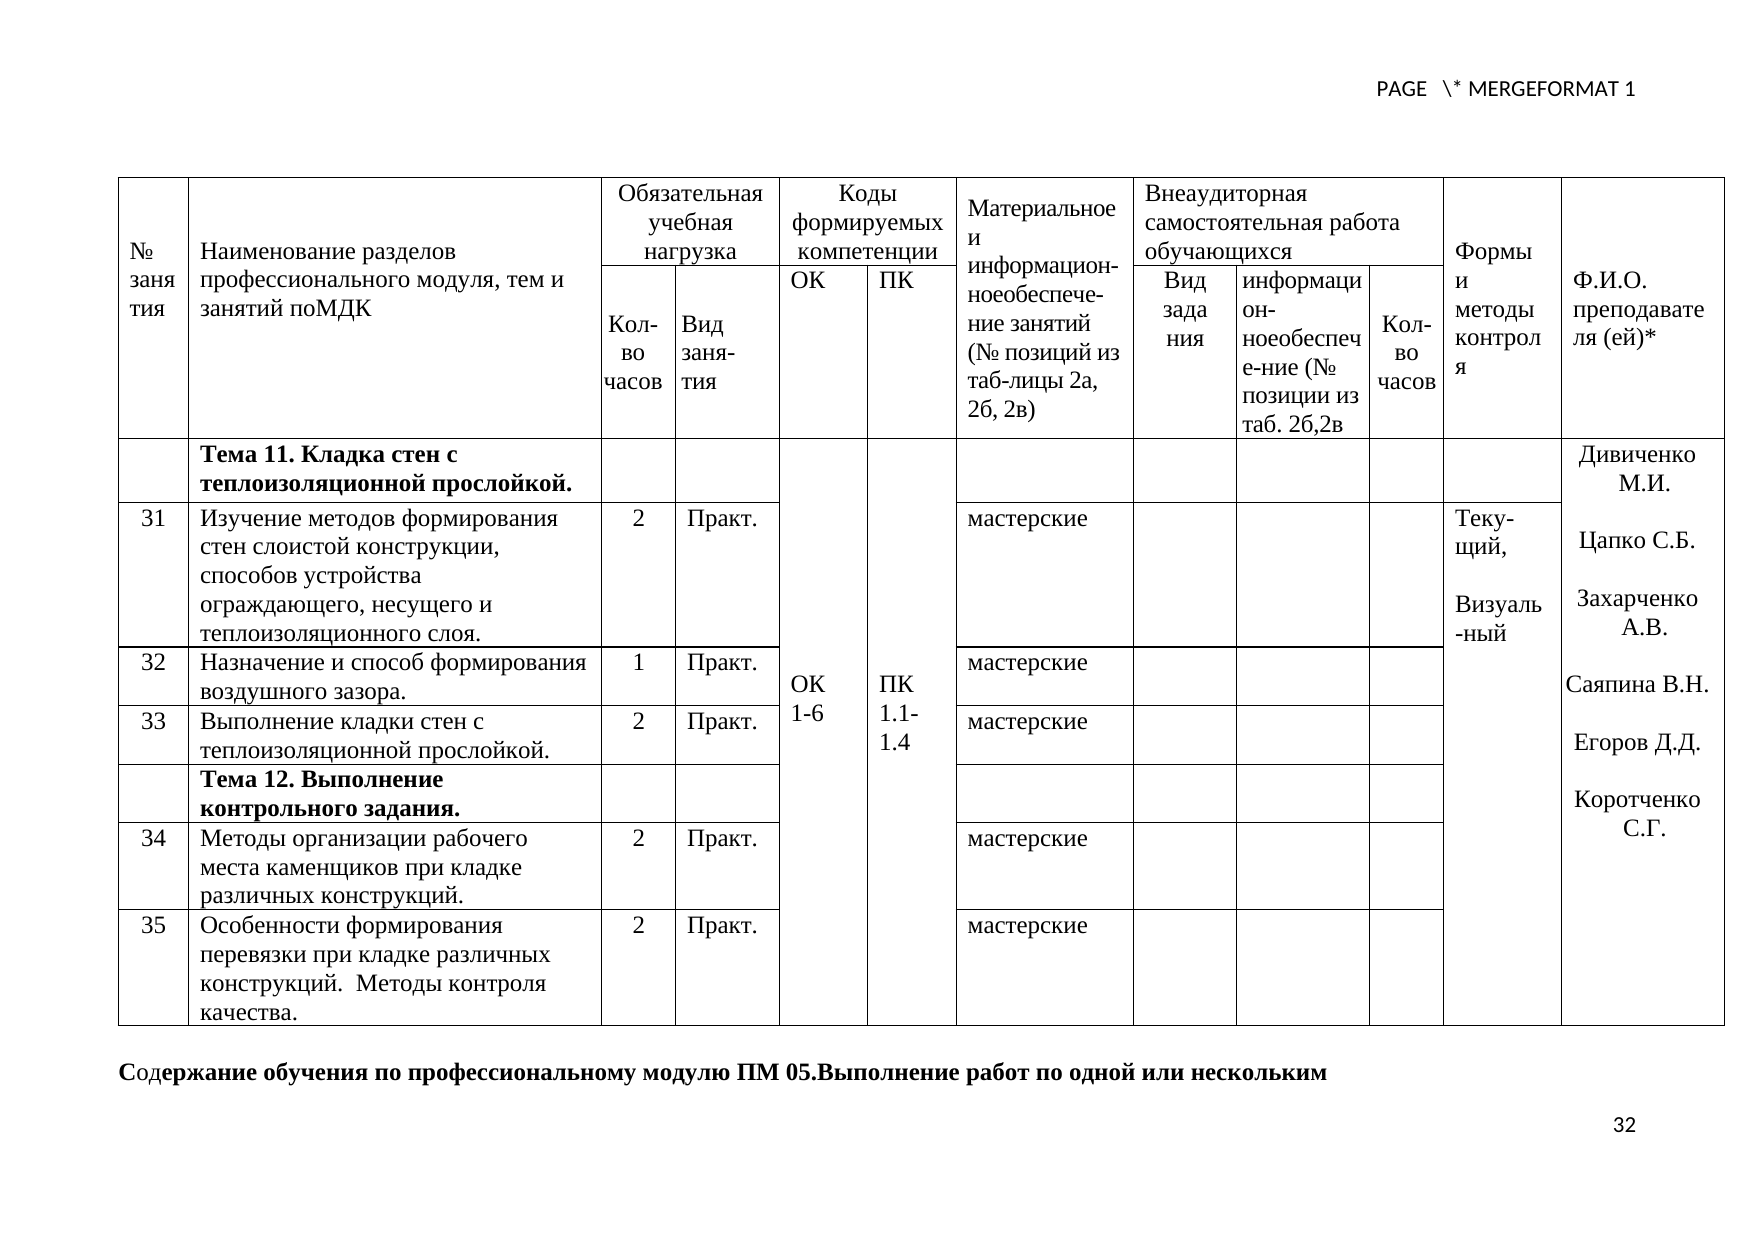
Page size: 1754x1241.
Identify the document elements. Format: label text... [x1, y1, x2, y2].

table_cell [957, 765, 1133, 822]
table_header Обязательная учебная нагрузка [602, 178, 779, 264]
table_header Ф.И.О. преподавателя (ей)* [1562, 178, 1724, 438]
table_cell Практ. [676, 706, 779, 763]
table_cell 2 [602, 910, 675, 1025]
table_cell ПК [868, 266, 956, 438]
table_header Внеаудиторная самостоятельная работа обучающихся [1134, 178, 1443, 264]
table_cell Теку-щий, Визуаль-ный [1444, 503, 1561, 1025]
table_cell 33 [119, 706, 188, 763]
table_cell [1237, 503, 1369, 646]
table_cell Кол-во часов [602, 266, 675, 438]
table_cell 31 [119, 503, 188, 646]
table_cell Вид зада ния [1134, 266, 1236, 438]
table_cell [1237, 765, 1369, 822]
table_cell Тема 12. Выполнение контрольного задания. [189, 765, 601, 822]
table_cell [1237, 439, 1369, 502]
table_cell 32 [119, 648, 188, 705]
table_cell Практ. [676, 503, 779, 646]
table_cell Назначение и способ формирования воздушного зазора. [189, 648, 601, 705]
text Содержание обучения по профессиональному модулю ПМ 05.Выполнение работ по одной или нескольким [118, 1057, 1636, 1086]
table_cell [1370, 823, 1443, 909]
table_cell Практ. [676, 648, 779, 705]
table_cell 2 [602, 503, 675, 646]
table_cell [1134, 823, 1236, 909]
table_cell [1237, 823, 1369, 909]
table_cell [1134, 910, 1236, 1025]
table_cell [1370, 439, 1443, 502]
table_cell 1 [602, 648, 675, 705]
table_cell мастерские [957, 823, 1133, 909]
table_cell [119, 439, 188, 502]
table_cell [1370, 648, 1443, 705]
table_cell [1370, 765, 1443, 822]
table_cell Дивиченко М.И. Цапко С.Б. Захарченко А.В. Саяпина В.Н. Егоров Д.Д. Коротченко С.Г. [1562, 439, 1724, 1025]
table_cell [1444, 439, 1561, 502]
table_cell мастерские [957, 648, 1133, 705]
table_header Коды формируемыхкомпетенции [780, 178, 956, 264]
table_cell [602, 439, 675, 502]
table_cell мастерские [957, 910, 1133, 1025]
table_cell мастерские [957, 706, 1133, 763]
table_cell Изучение методов формирования стен слоистой конструкции, способов устройства ограждающего, несущего и теплоизоляционного слоя. [189, 503, 601, 646]
table_cell [1237, 706, 1369, 763]
table_cell [1237, 910, 1369, 1025]
table_cell 35 [119, 910, 188, 1025]
table_cell [1134, 765, 1236, 822]
table_cell Особенности формирования перевязки при кладке различных конструкций. Методы контроля качества. [189, 910, 601, 1025]
table_cell ОК [780, 266, 867, 438]
table_cell 2 [602, 823, 675, 909]
table_cell Вид заня- тия [676, 266, 779, 438]
table_cell 2 [602, 706, 675, 763]
table_header Наименование разделов профессионального модуля, тем и занятий поМДК [189, 178, 601, 438]
table_cell 34 [119, 823, 188, 909]
table_cell [1134, 706, 1236, 763]
table_header № занятия [119, 178, 188, 438]
table_cell [957, 439, 1133, 502]
table_cell [676, 439, 779, 502]
table_cell Методы организации рабочего места каменщиков при кладке различных конструкций. [189, 823, 601, 909]
table_cell [602, 765, 675, 822]
table_cell ПК 1.1-1.4 [868, 439, 956, 1025]
table_cell Тема 11. Кладка стен с теплоизоляционной прослойкой. [189, 439, 601, 502]
table_cell [1237, 648, 1369, 705]
table_cell информацион-ноеобеспече-ние (№ позиции из таб. 2б,2в [1237, 266, 1369, 438]
table_cell [1370, 706, 1443, 763]
table_cell Кол-во часов [1370, 266, 1443, 438]
table_cell мастерские [957, 503, 1133, 646]
table_cell [1134, 439, 1236, 502]
table_cell ОК 1-6 [780, 439, 867, 1025]
table_cell Практ. [676, 910, 779, 1025]
table_cell [1134, 648, 1236, 705]
table_header Формы и методы контроля [1444, 178, 1561, 438]
table_cell [1134, 503, 1236, 646]
table_cell [119, 765, 188, 822]
table_cell [1370, 910, 1443, 1025]
table_cell Выполнение кладки стен с теплоизоляционной прослойкой. [189, 706, 601, 763]
table_cell [676, 765, 779, 822]
table_header Материальное и информацион-ноеобеспече-ние занятий (№ позиций из таб-лицы 2а, 2б, 2в) [957, 178, 1133, 438]
table_cell [1370, 503, 1443, 646]
table_cell Практ. [676, 823, 779, 909]
